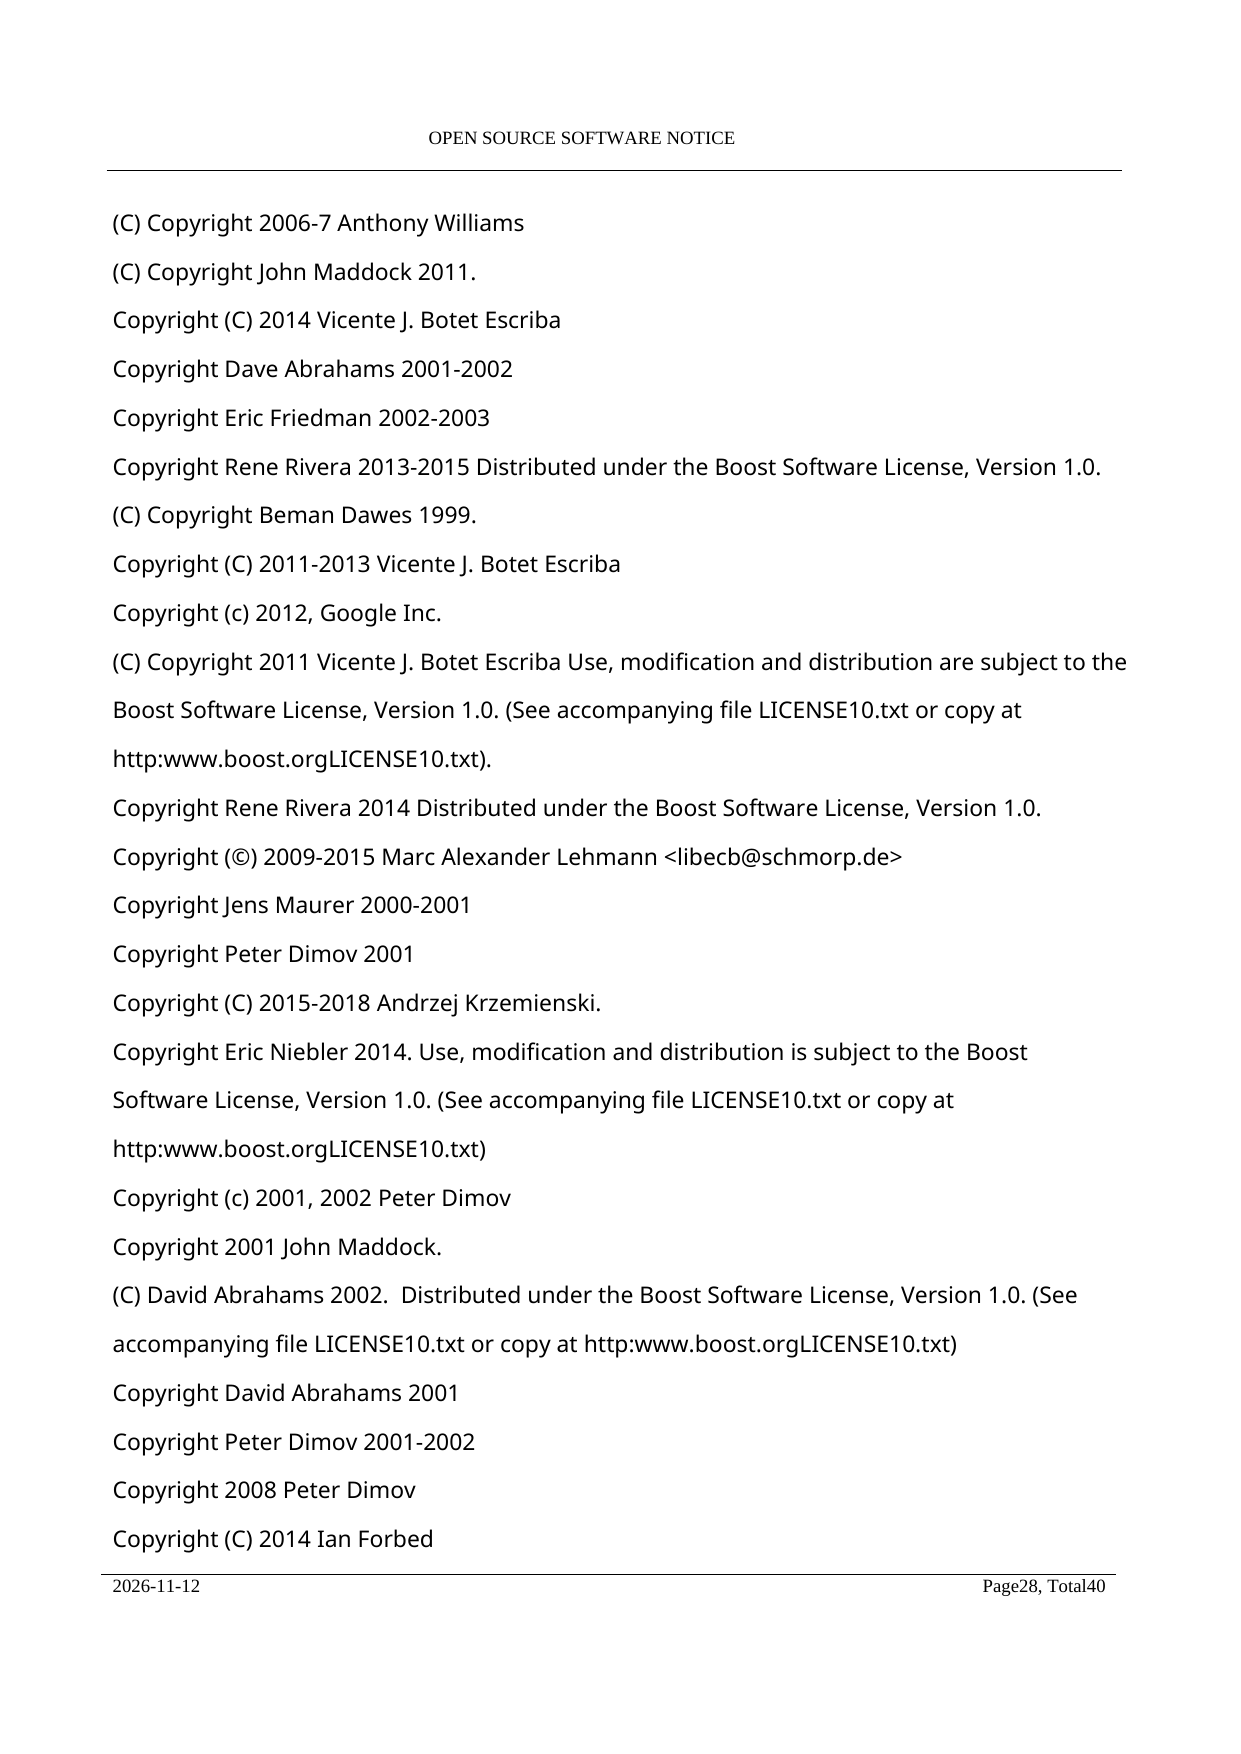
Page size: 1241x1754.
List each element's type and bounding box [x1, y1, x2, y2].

text [112, 206, 1128, 1555]
